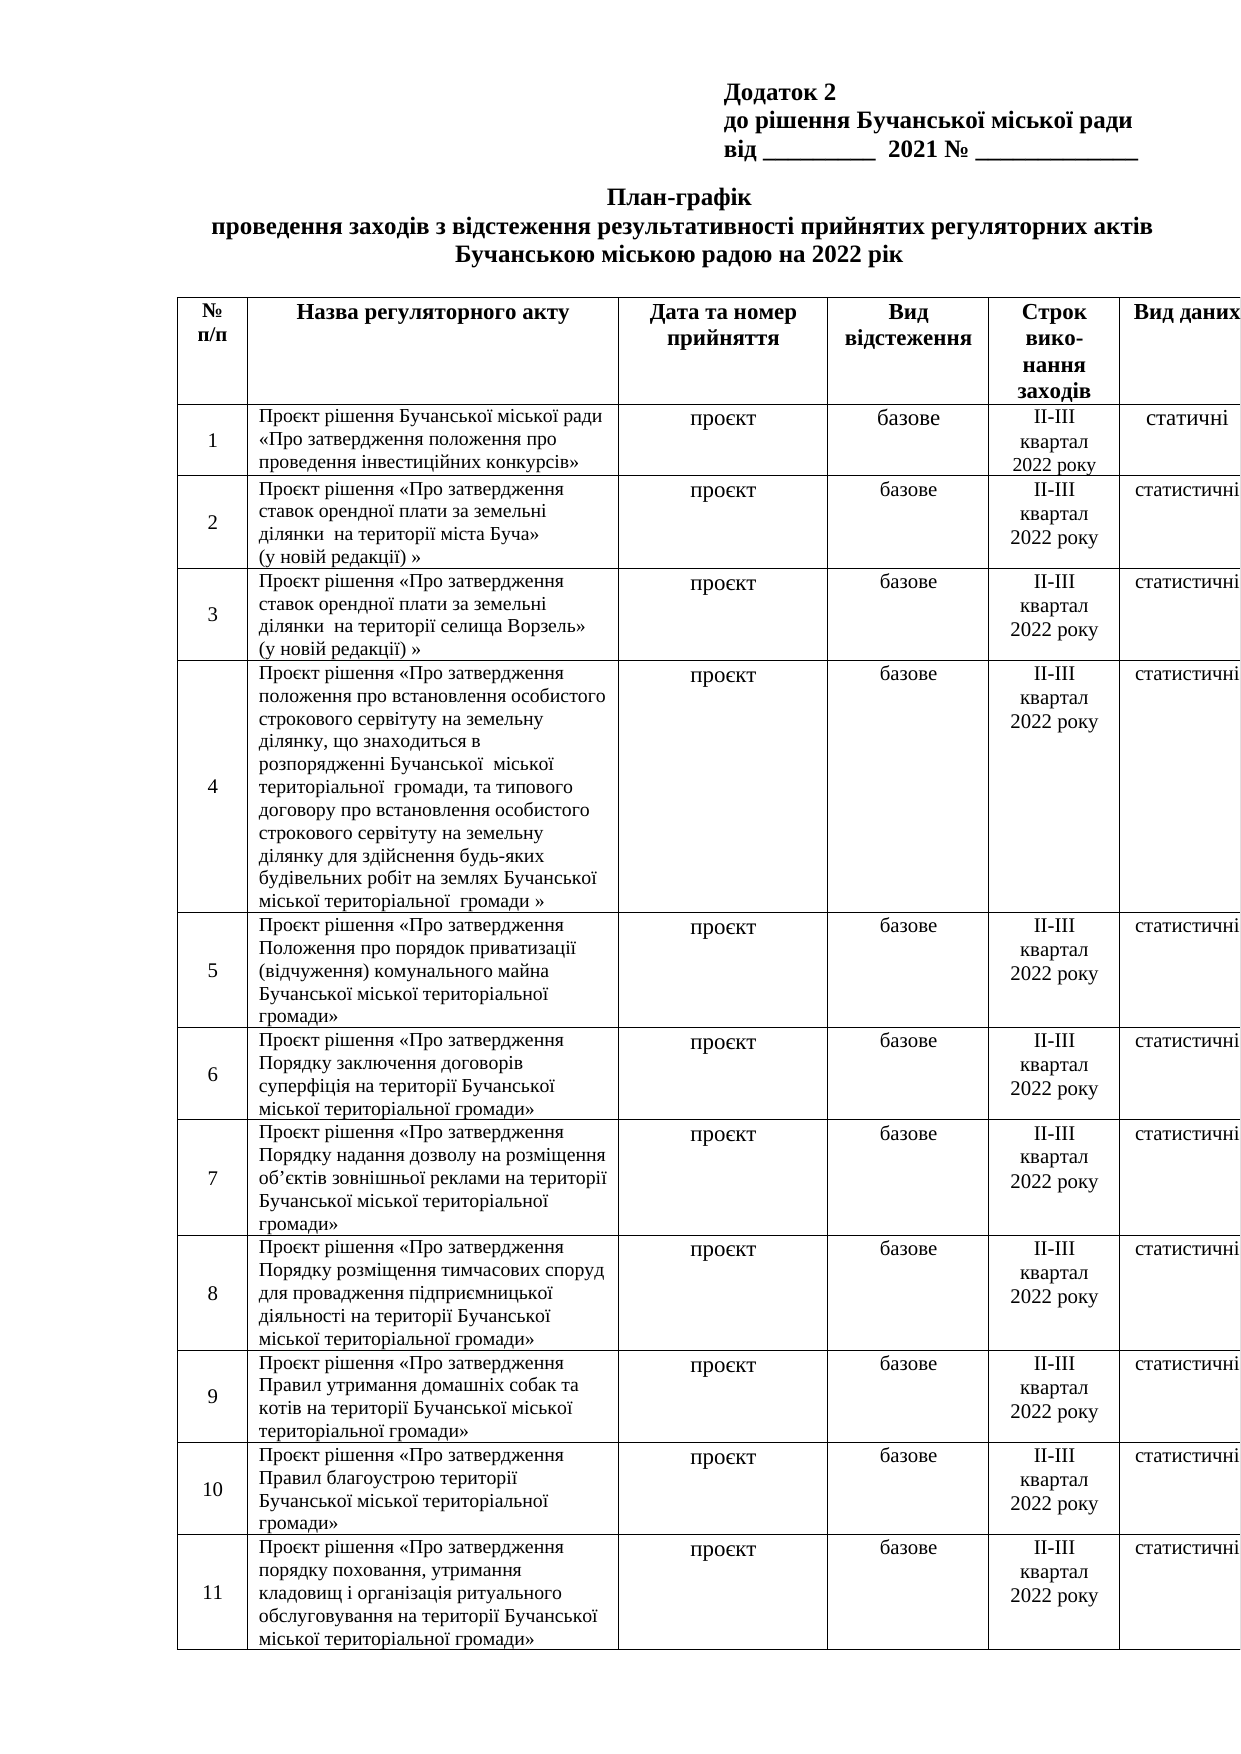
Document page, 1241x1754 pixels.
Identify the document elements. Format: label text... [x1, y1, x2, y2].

table_cell проєкт [619, 1351, 827, 1442]
table_header Дата та номер прийняття [619, 298, 827, 403]
table_cell II-ІІІ квартал 2022 року [989, 1535, 1119, 1649]
table_cell статистичні [1120, 661, 1240, 912]
table_header Строк вико-нання заходів [989, 298, 1119, 403]
table_header № п/п [178, 298, 247, 403]
table_cell Проєкт рішення «Про затвердження ставок орендної плати за земельні ділянки на території міста Буча» (у новій редакції) » [248, 476, 618, 568]
table_cell статистичні [1120, 569, 1240, 660]
table_cell 10 [178, 1443, 247, 1534]
table_cell проєкт [619, 913, 827, 1027]
table_cell Проєкт рішення Бучанської міської ради «Про затвердження положення про проведення інвестиційних конкурсів» [248, 405, 618, 475]
table_cell Проєкт рішення «Про затвердження порядку поховання, утримання кладовищ і організація ритуального обслуговування на території Бучанської міської територіальної громади» [248, 1535, 618, 1649]
table_cell Проєкт рішення «Про затвердження Положення про порядок приватизації (відчуження) комунального майна Бучанської міської територіальної громади» [248, 913, 618, 1027]
table_cell базове [828, 476, 988, 568]
table_cell Проєкт рішення «Про затвердження Правил утримання домашніх собак та котів на території Бучанської міської територіальної громади» [248, 1351, 618, 1442]
table_cell 4 [178, 661, 247, 912]
table_cell проєкт [619, 1535, 827, 1649]
table_cell II-ІІІ квартал 2022 року [989, 1236, 1119, 1349]
table_cell проєкт [619, 405, 827, 475]
table_cell 7 [178, 1120, 247, 1234]
text від _________ 2021 № _____________ [650, 134, 1181, 163]
table_cell статичні [1120, 405, 1240, 475]
table_cell II-ІІІ квартал 2022 року [989, 661, 1119, 912]
table_cell статистичні [1120, 1120, 1240, 1234]
table_cell II-ІІІ квартал 2022 року [989, 569, 1119, 660]
table_cell базове [828, 661, 988, 912]
table_cell II-ІІІ квартал 2022 року [989, 405, 1119, 475]
table_cell проєкт [619, 1120, 827, 1234]
table_cell Проєкт рішення «Про затвердження ставок орендної плати за земельні ділянки на території селища Ворзель» (у новій редакції) » [248, 569, 618, 660]
table_header Вид даних [1120, 298, 1240, 403]
table_cell Проєкт рішення «Про затвердження Порядку надання дозволу на розміщення об’єктів зовнішньої реклами на території Бучанської міської територіальної громади» [248, 1120, 618, 1234]
table_header Вид відстеження [828, 298, 988, 403]
table_cell II-ІІІ квартал 2022 року [989, 1120, 1119, 1234]
table_cell Проєкт рішення «Про затвердження Порядку заключення договорів суперфіція на території Бучанської міської територіальної громади» [248, 1028, 618, 1119]
table_cell II-ІІІ квартал 2022 року [989, 913, 1119, 1027]
table_cell Проєкт рішення «Про затвердження Правил благоустрою території Бучанської міської територіальної громади» [248, 1443, 618, 1534]
table_cell 3 [178, 569, 247, 660]
table_cell статистичні [1120, 1236, 1240, 1349]
table_cell проєкт [619, 1443, 827, 1534]
text Бучанською міською радою на 2022 рік [177, 239, 1181, 268]
table_cell статистичні [1120, 1028, 1240, 1119]
table_cell II-ІІІ квартал 2022 року [989, 476, 1119, 568]
table_cell базове [828, 1028, 988, 1119]
table_cell 6 [178, 1028, 247, 1119]
table_cell статистичні [1120, 476, 1240, 568]
table_cell проєкт [619, 569, 827, 660]
table_cell базове [828, 913, 988, 1027]
table_cell Проєкт рішення «Про затвердження положення про встановлення особистого строкового сервітуту на земельну ділянку, що знаходиться в розпорядженні Бучанської міської територіальної громади, та типового договору про встановлення особистого строкового сервітуту на земельну ділянку для здійснення будь-яких будівельних робіт на землях Бучанської міської територіальної громади » [248, 661, 618, 912]
table_cell II-ІІІ квартал 2022 року [989, 1028, 1119, 1119]
table_cell проєкт [619, 661, 827, 912]
text проведення заходів з відстеження результативності прийнятих регуляторних актів [177, 211, 1181, 239]
table_cell статистичні [1120, 1351, 1240, 1442]
table_cell статистичні [1120, 913, 1240, 1027]
table_cell базове [828, 1236, 988, 1349]
table_cell 1 [178, 405, 247, 475]
table_cell 8 [178, 1236, 247, 1349]
text Додаток 2 [177, 77, 1181, 106]
table_cell проєкт [619, 476, 827, 568]
table_cell статистичні [1120, 1443, 1240, 1534]
table_cell проєкт [619, 1236, 827, 1349]
table_cell базове [828, 405, 988, 475]
table_cell проєкт [619, 1028, 827, 1119]
table_cell базове [828, 1120, 988, 1234]
table_cell 2 [178, 476, 247, 568]
table_cell 11 [178, 1535, 247, 1649]
text План-графік [177, 182, 1181, 211]
table_cell статистичні [1120, 1535, 1240, 1649]
text до рішення Бучанської міської ради [177, 106, 1181, 134]
table_cell базове [828, 569, 988, 660]
table_cell 5 [178, 913, 247, 1027]
table_cell II-ІІІ квартал 2022 року [989, 1443, 1119, 1534]
table_cell базове [828, 1351, 988, 1442]
table_cell базове [828, 1443, 988, 1534]
table_cell II-ІІІ квартал 2022 року [989, 1351, 1119, 1442]
table_cell 9 [178, 1351, 247, 1442]
table_cell базове [828, 1535, 988, 1649]
table_cell Проєкт рішення «Про затвердження Порядку розміщення тимчасових споруд для провадження підприємницької діяльності на території Бучанської міської територіальної громади» [248, 1236, 618, 1349]
table_header Назва регуляторного акту [248, 298, 618, 403]
